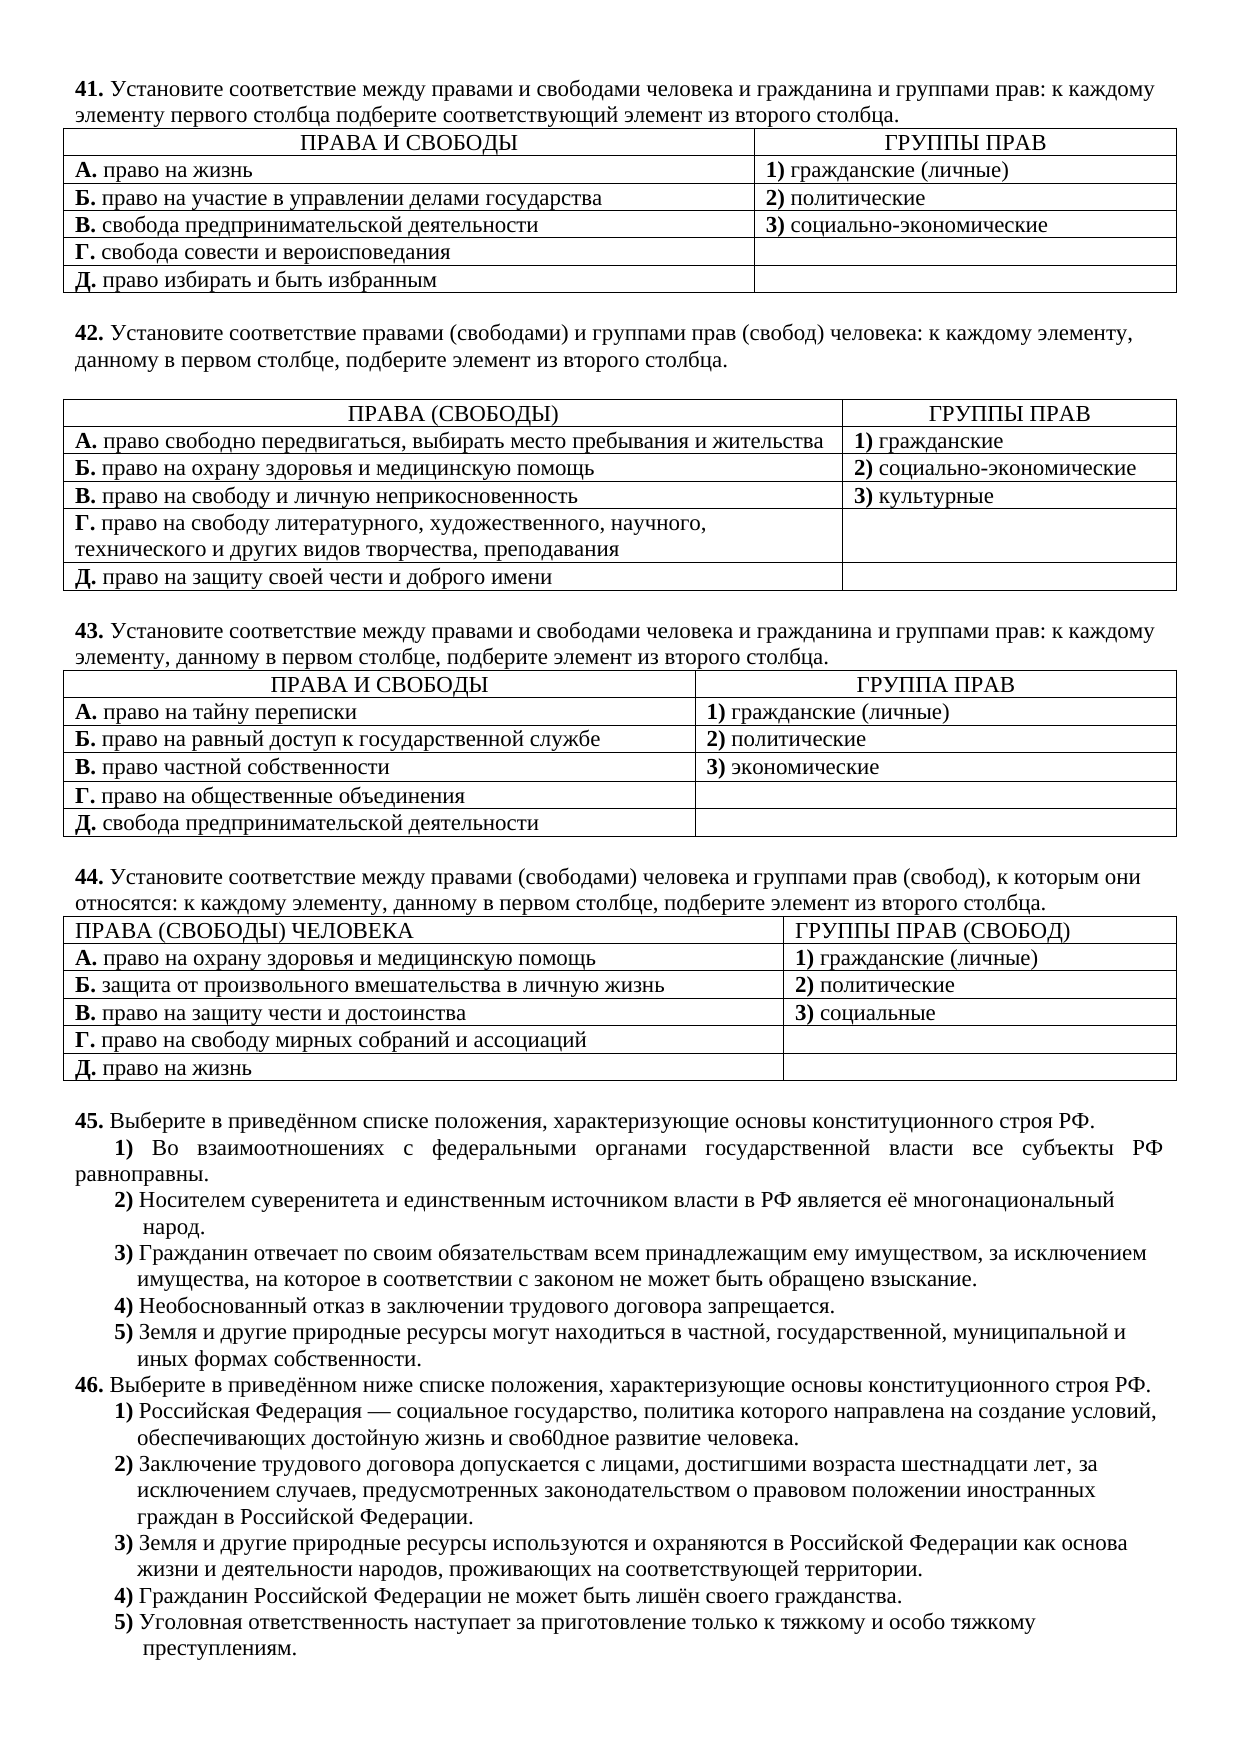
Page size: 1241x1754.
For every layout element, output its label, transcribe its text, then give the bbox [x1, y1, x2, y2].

text 3) Земля и другие природные ресурсы используются и охраняются в Российской Федерации как основа [75, 1529, 1165, 1555]
table_header ГРУППА ПРАВ [696, 671, 1176, 697]
table_cell Д. свобода предпринимательской деятельности [64, 809, 695, 836]
table_cell 2) политические [696, 726, 1176, 752]
table_cell [696, 782, 1176, 808]
table_cell Г. свобода совести и вероисповедания [64, 238, 754, 265]
text 3) Гражданин отвечает по своим обязательствам всем принадлежащим ему имуществом, за исключением [75, 1239, 1165, 1266]
text жизни и деятельности народов, проживающих на соответствующей территории. [75, 1555, 1165, 1582]
table_header ПРАВА И СВОБОДЫ [64, 129, 754, 155]
table_header ПРАВА И СВОБОДЫ [64, 671, 695, 697]
table_cell В. право на свободу и личную неприкосновенность [64, 482, 842, 508]
text 46. Выберите в приведённом ниже списке положения, характеризующие основы конституционного строя РФ. [75, 1371, 1165, 1397]
table_cell 3) социально-экономические [755, 211, 1176, 237]
text 2) Носителем суверенитета и единственным источником власти в РФ является её многонациональный [75, 1186, 1165, 1213]
table_header ГРУППЫ ПРАВ [843, 400, 1176, 426]
table_cell [755, 266, 1176, 292]
text 1) Российская Федерация — социальное государство, политика которого направлена на создание условий, [75, 1397, 1165, 1424]
table_cell 2) политические [755, 184, 1176, 210]
table_cell Д. право избирать и быть избранным [64, 266, 754, 292]
table_cell [784, 1054, 1176, 1080]
table_cell 3) культурные [843, 482, 1176, 508]
text обеспечивающих достойную жизнь и сво60дное развитие человека. [75, 1424, 1165, 1450]
table_cell Д. право на защиту своей чести и доброго имени [64, 563, 842, 589]
table_cell А. право свободно передвигаться, выбирать место пребывания и жительства [64, 427, 842, 453]
table_header ПРАВА (СВОБОДЫ) [64, 400, 842, 426]
table_cell В. право частной собственности [64, 753, 695, 781]
table_cell А. право на жизнь [64, 156, 754, 182]
table_header ПРАВА (СВОБОДЫ) ЧЕЛОВЕКА [64, 917, 783, 943]
table_cell 2) социально-экономические [843, 454, 1176, 481]
table_cell В. свобода предпринимательской деятельности [64, 211, 754, 237]
table_cell Б. право на охрану здоровья и медицинскую помощь [64, 454, 842, 481]
text 43. Установите соответствие между правами и свободами человека и гражданина и группами прав: к каждому элементу, данному в первом столбце, подберите элемент из второго столбца. [75, 617, 1165, 670]
text 4) Необоснованный отказ в заключении трудового договора запрещается. [75, 1292, 1165, 1318]
table_cell [784, 1026, 1176, 1053]
table_header ГРУППЫ ПРАВ (СВОБОД) [784, 917, 1176, 943]
text 5) Земля и другие природные ресурсы могут находиться в частной, государственной, муниципальной и [75, 1318, 1165, 1344]
text преступлениям. [75, 1634, 1165, 1661]
text граждан в Российской Федерации. [75, 1503, 1165, 1529]
text имущества, на которое в соответствии с законом не может быть обращено взыскание. [75, 1266, 1165, 1292]
table_cell А. право на тайну переписки [64, 698, 695, 724]
table_cell Д. право на жизнь [64, 1054, 783, 1080]
table_cell 2) политические [784, 971, 1176, 998]
text 44. Установите соответствие между правами (свободами) человека и группами прав (свобод), к которым они относятся: к каждому элементу, данному в первом столбце, подберите элемент из второго столбца. [75, 863, 1165, 916]
text 42. Установите соответствие правами (свободами) и группами прав (свобод) человека: к каждому элементу, данному в первом столбце, подберите элемент из второго столбца. [75, 319, 1165, 372]
table_cell [843, 563, 1176, 589]
text 4) Гражданин Российской Федерации не может быть лишён своего гражданства. [75, 1582, 1165, 1608]
text 41. Установите соответствие между правами и свободами человека и гражданина и группами прав: к каждому элементу первого столбца подберите соответствующий элемент из второго столбца. [75, 75, 1165, 128]
text народ. [75, 1213, 1165, 1239]
table_cell [843, 509, 1176, 562]
table_cell [696, 809, 1176, 836]
table_cell 1) гражданские (личные) [696, 698, 1176, 724]
text иных формах собственности. [75, 1344, 1165, 1371]
table_cell А. право на охрану здоровья и медицинскую помощь [64, 944, 783, 970]
table_cell Б. защита от произвольного вмешательства в личную жизнь [64, 971, 783, 998]
table_cell 3) социальные [784, 999, 1176, 1025]
table_cell Б. право на участие в управлении делами государства [64, 184, 754, 210]
table_header ГРУППЫ ПРАВ [755, 129, 1176, 155]
table_cell Г. право на общественные объединения [64, 782, 695, 808]
text 2) Заключение трудового договора допускается с лицами, достигшими возраста шестнадцати лет‚ за [75, 1450, 1165, 1476]
table_cell Б. право на равный доступ к государственной службе [64, 726, 695, 752]
table_cell 1) гражданские (личные) [784, 944, 1176, 970]
text 1) Во взаимоотношениях с федеральными органами государственной власти все субъекты РФ равноправны. [75, 1134, 1165, 1186]
table_cell 1) гражданские (личные) [755, 156, 1176, 182]
table_cell 1) гражданские [843, 427, 1176, 453]
table_cell 3) экономические [696, 753, 1176, 781]
table_cell Г. право на свободу литературного, художественного, научного, технического и других видов творчества, преподавания [64, 509, 842, 562]
table_cell Г. право на свободу мирных собраний и ассоциаций [64, 1026, 783, 1053]
table_cell В. право на защиту чести и достоинства [64, 999, 783, 1025]
table_cell [755, 238, 1176, 265]
text исключением случаев, предусмотренных законодательством о правовом положении иностранных [75, 1476, 1165, 1503]
text 45. Выберите в приведённом списке положения, характеризующие основы конституционного строя РФ. [75, 1107, 1165, 1134]
text 5) Уголовная ответственность наступает за приготовление только к тяжкому и особо тяжкому [75, 1608, 1165, 1634]
